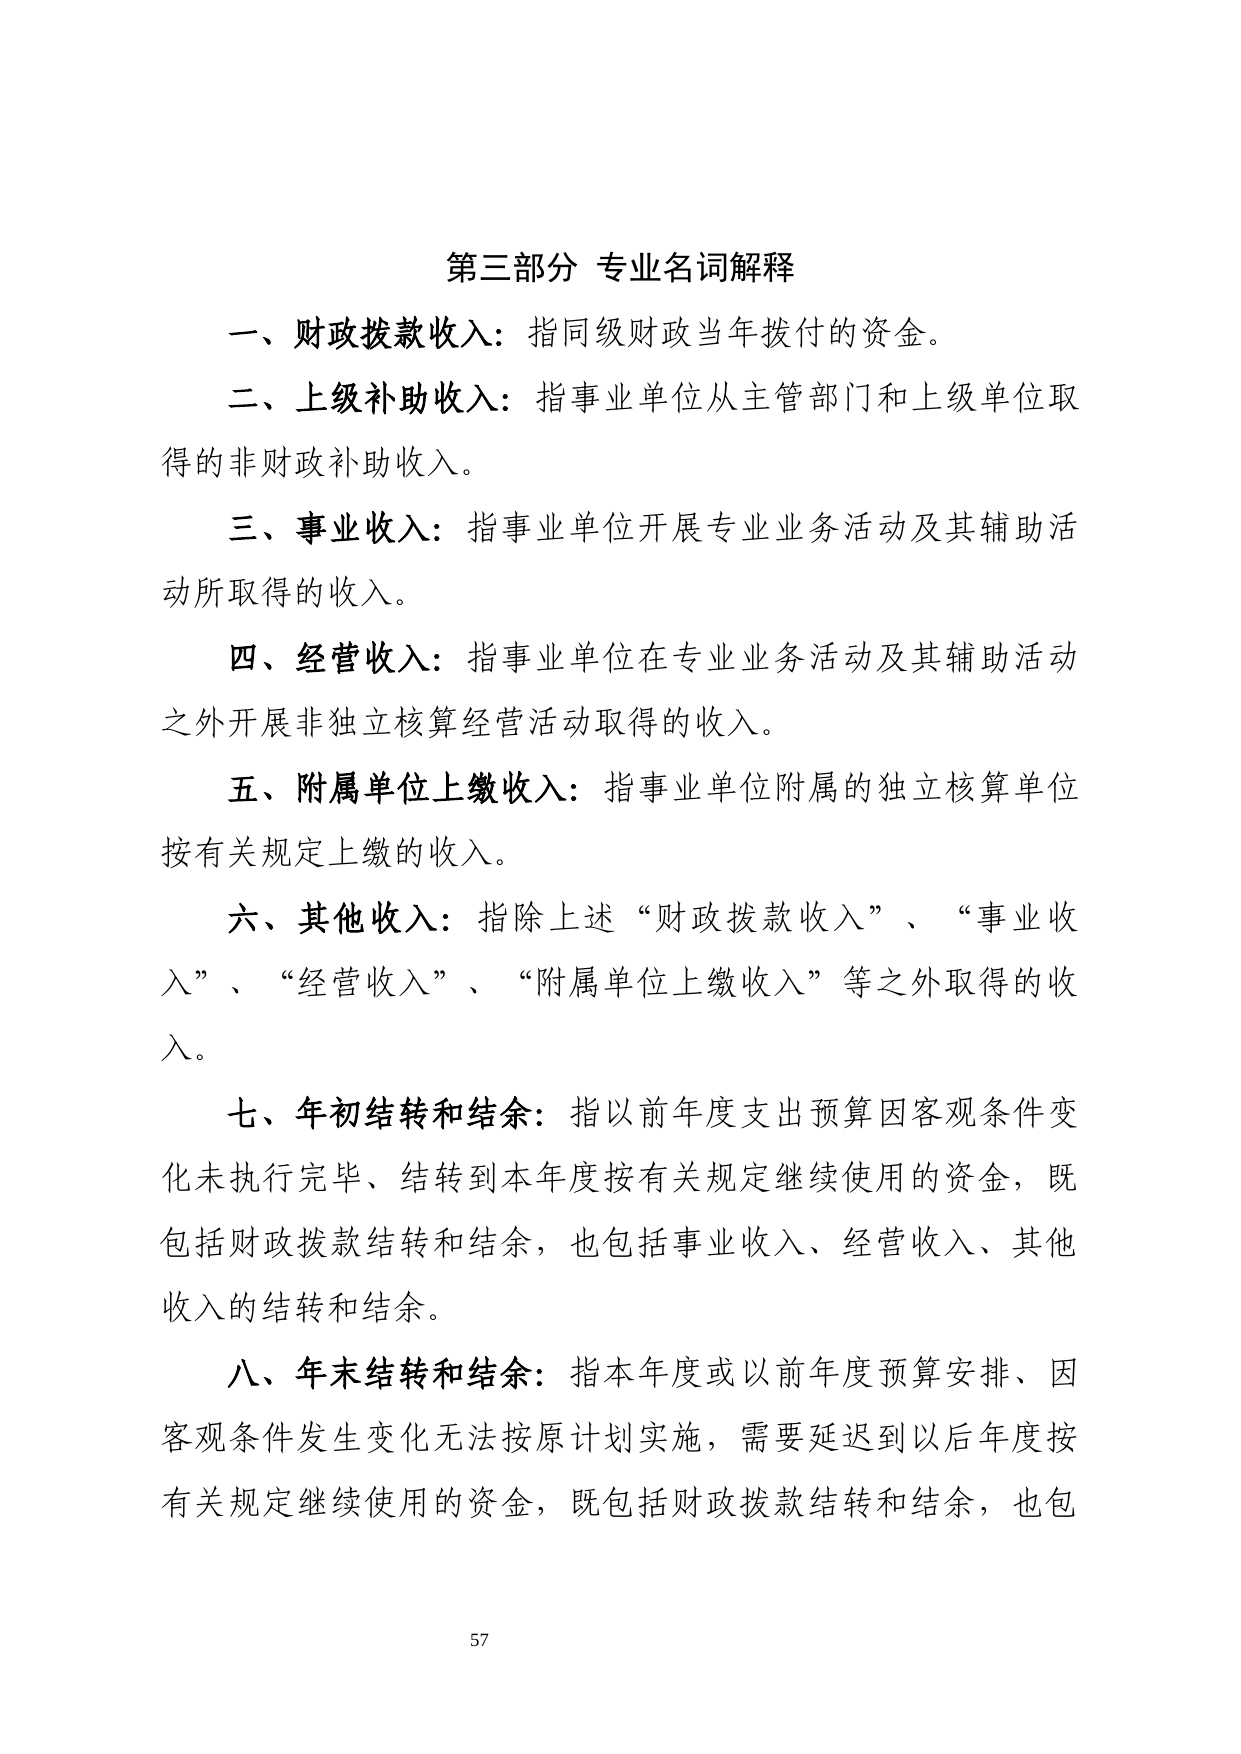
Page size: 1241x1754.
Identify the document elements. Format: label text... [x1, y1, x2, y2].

text 七、年初结转和结余：指以前年度支出预算因客观条件变化未执行完毕、结转到本年度按有关规定继续使用的资金，既包括财政拨款结转和结余，也包括事业收入、经营收入、其他收入的结转和结余。 [159, 1078, 1081, 1338]
text 四、经营收入：指事业单位在专业业务活动及其辅助活动之外开展非独立核算经营活动取得的收入。 [159, 623, 1081, 753]
text 三、事业收入：指事业单位开展专业业务活动及其辅助活动所取得的收入。 [159, 493, 1081, 623]
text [159, 1338, 1081, 1533]
text 二、上级补助收入：指事业单位从主管部门和上级单位取得的非财政补助收入。 [159, 363, 1081, 493]
text 第三部分 专业名词解释 [159, 233, 1081, 298]
text 六、其他收入：指除上述“财政拨款收入”、“事业收入”、“经营收入”、“附属单位上缴收入”等之外取得的收入。 [159, 883, 1081, 1078]
text 一、财政拨款收入：指同级财政当年拨付的资金。 [159, 298, 1081, 363]
text 五、附属单位上缴收入：指事业单位附属的独立核算单位按有关规定上缴的收入。 [159, 753, 1081, 883]
